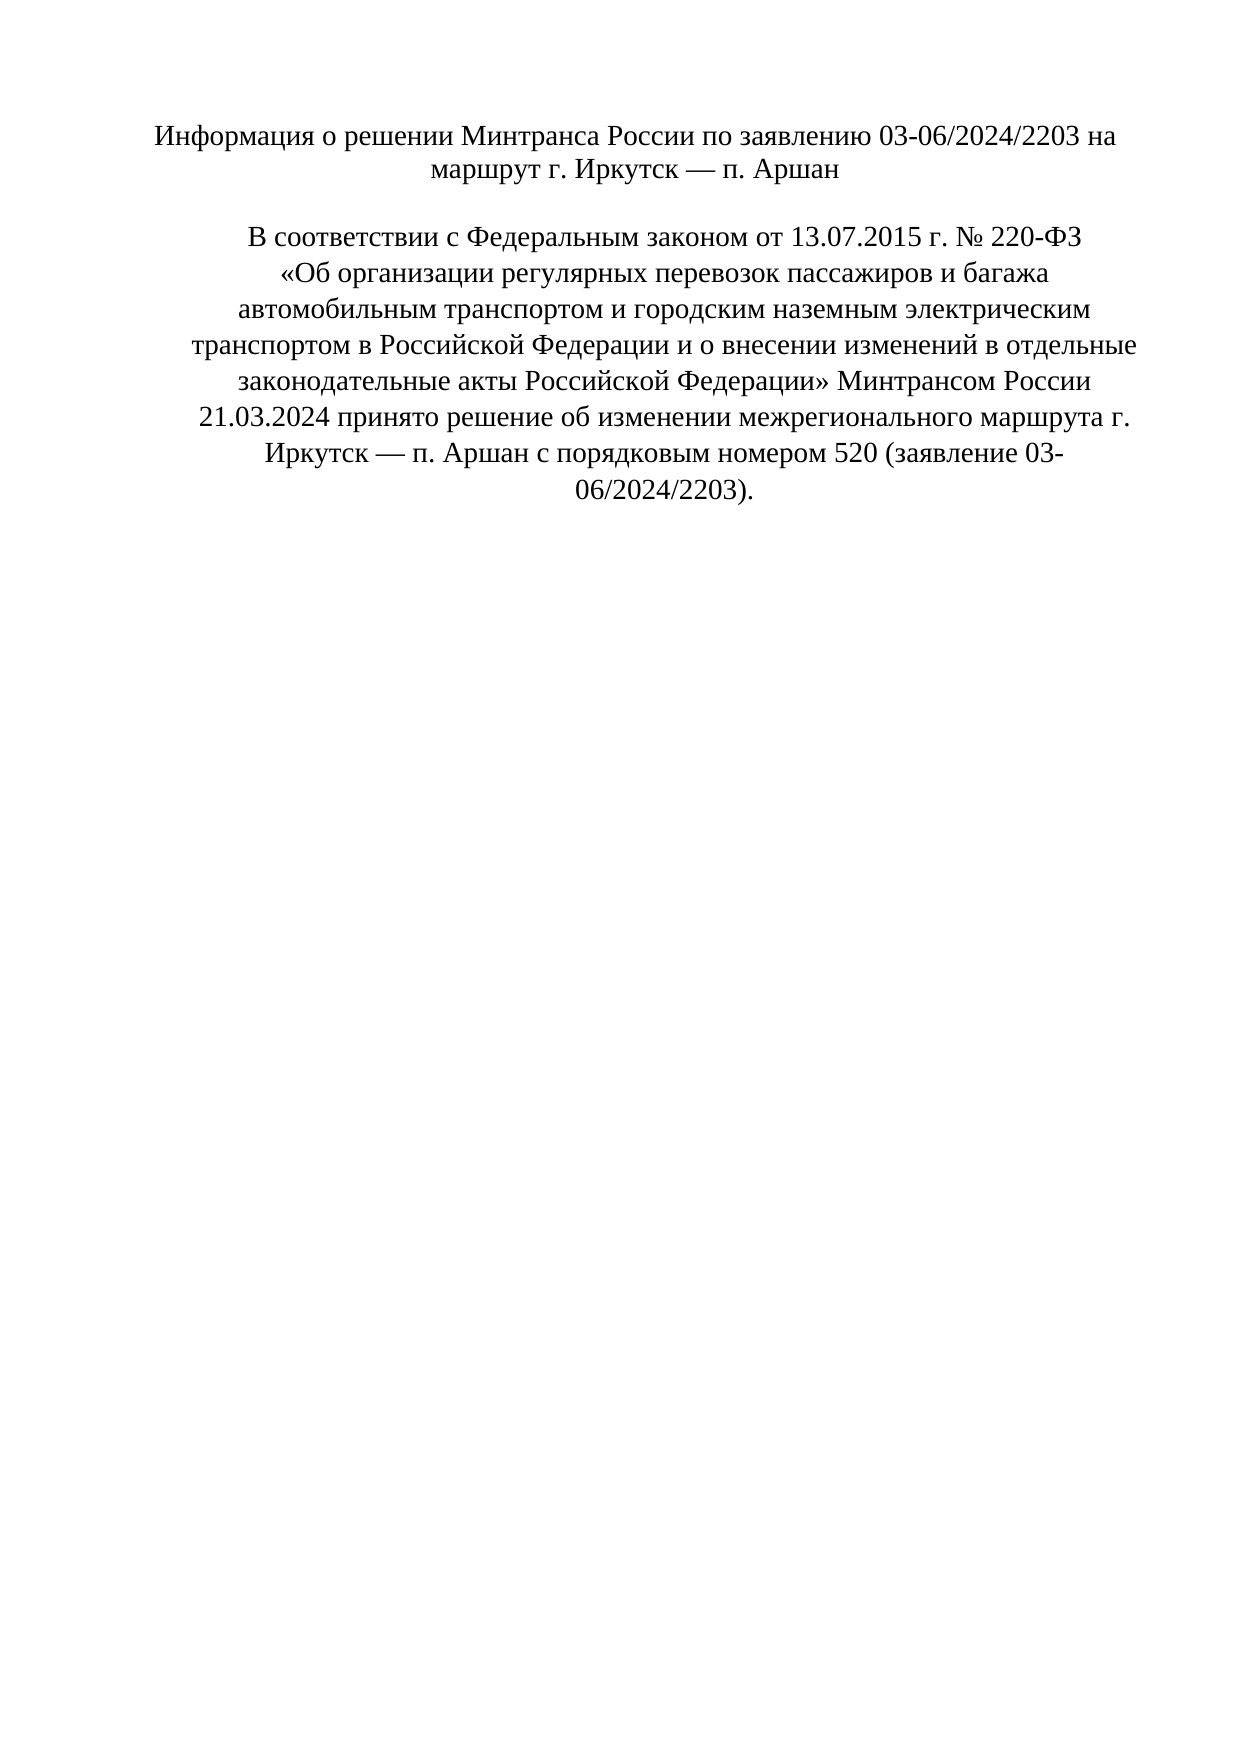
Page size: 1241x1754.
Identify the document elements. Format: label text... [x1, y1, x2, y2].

text Информация о решении Минтранса России по заявлению 03-06/2024/2203 на маршрут г. Иркутск — п. Аршан [118, 118, 1152, 185]
text В соответствии с Федеральным законом от 13.07.2015 г. № 220-ФЗ «Об организации регулярных перевозок пассажиров и багажа автомобильным транспортом и городским наземным электрическим транспортом в Российской Федерации и о внесении изменений в отдельные законодательные акты Российской Федерации» Минтрансом России 21.03.2024 принято решение об изменении межрегионального маршрута г. Иркутск — п. Аршан с порядковым номером 520 (заявление 03-06/2024/2203). [177, 219, 1152, 505]
